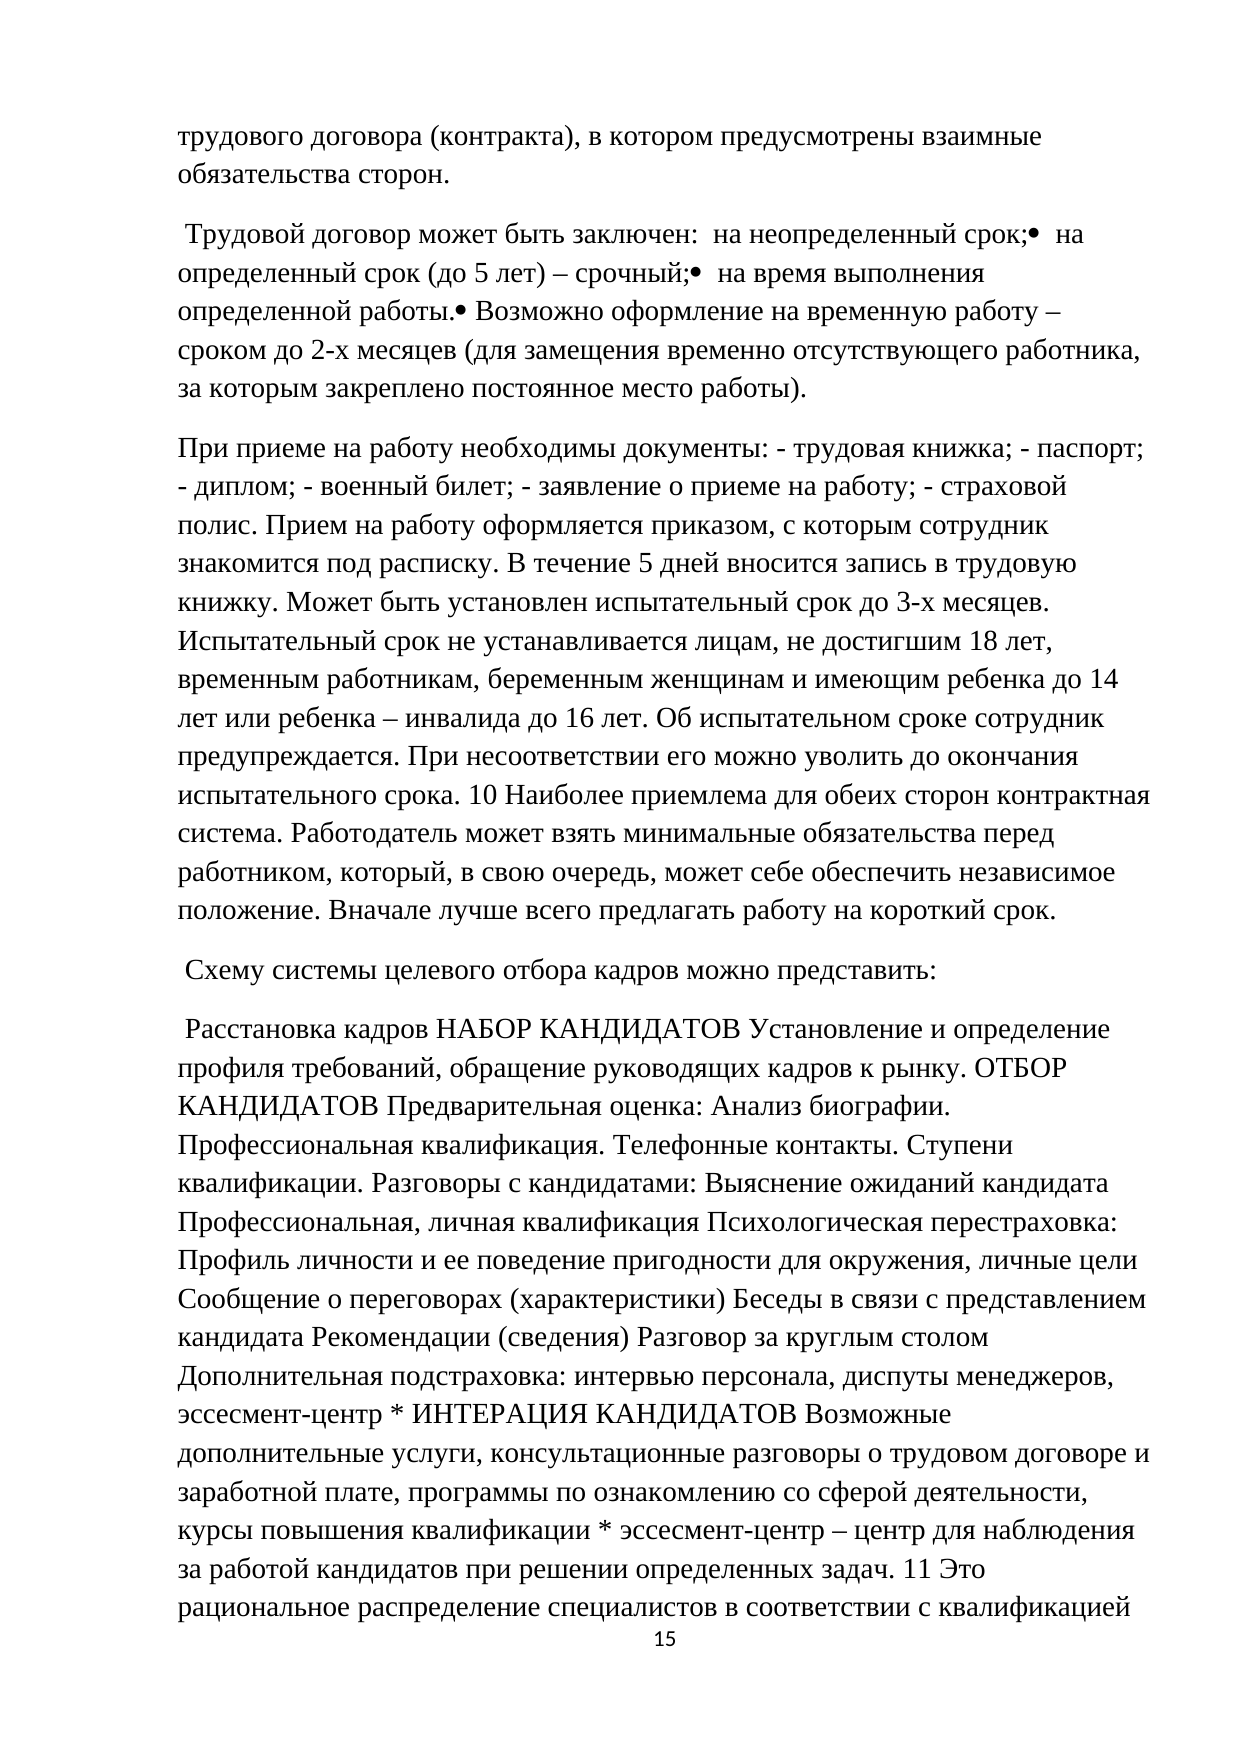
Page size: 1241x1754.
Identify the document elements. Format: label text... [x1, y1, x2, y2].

text Трудовой договор может быть заключен: на неопределенный срок; на определенный срок (до 5 лет) – срочный; на время выполнения определенной работы. Возможно оформление на временную работу – сроком до 2-х месяцев (для замещения временно отсутствующего работника, за которым закреплено постоянное место работы). [177, 678, 1152, 867]
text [177, 1474, 1152, 1623]
text Схему системы целевого отбора кадров можно представить: [177, 1414, 1152, 1448]
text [177, 118, 1152, 653]
text При приеме на работу необходимы документы: - трудовая книжка; - паспорт; - диплом; - военный билет; - заявление о приеме на работу; - страховой полис. Прием на работу оформляется приказом, с которым сотрудник знакомится под расписку. В течение 5 дней вносится запись в трудовую книжку. Может быть установлен испытательный срок до 3-х месяцев. Испытательный срок не устанавливается лицам, не достигшим 18 лет, временным работникам, беременным женщинам и имеющим ребенка до 14 лет или ребенка – инвалида до 16 лет. Об испытательном сроке сотрудник предупреждается. При несоответствии его можно уволить до окончания испытательного срока. 10 Наиболее приемлема для обеих сторон контрактная система. Работодатель может взять минимальные обязательства перед работником, который, в свою очередь, может себе обеспечить независимое положение. Вначале лучше всего предлагать работу на короткий срок. [177, 892, 1152, 1388]
